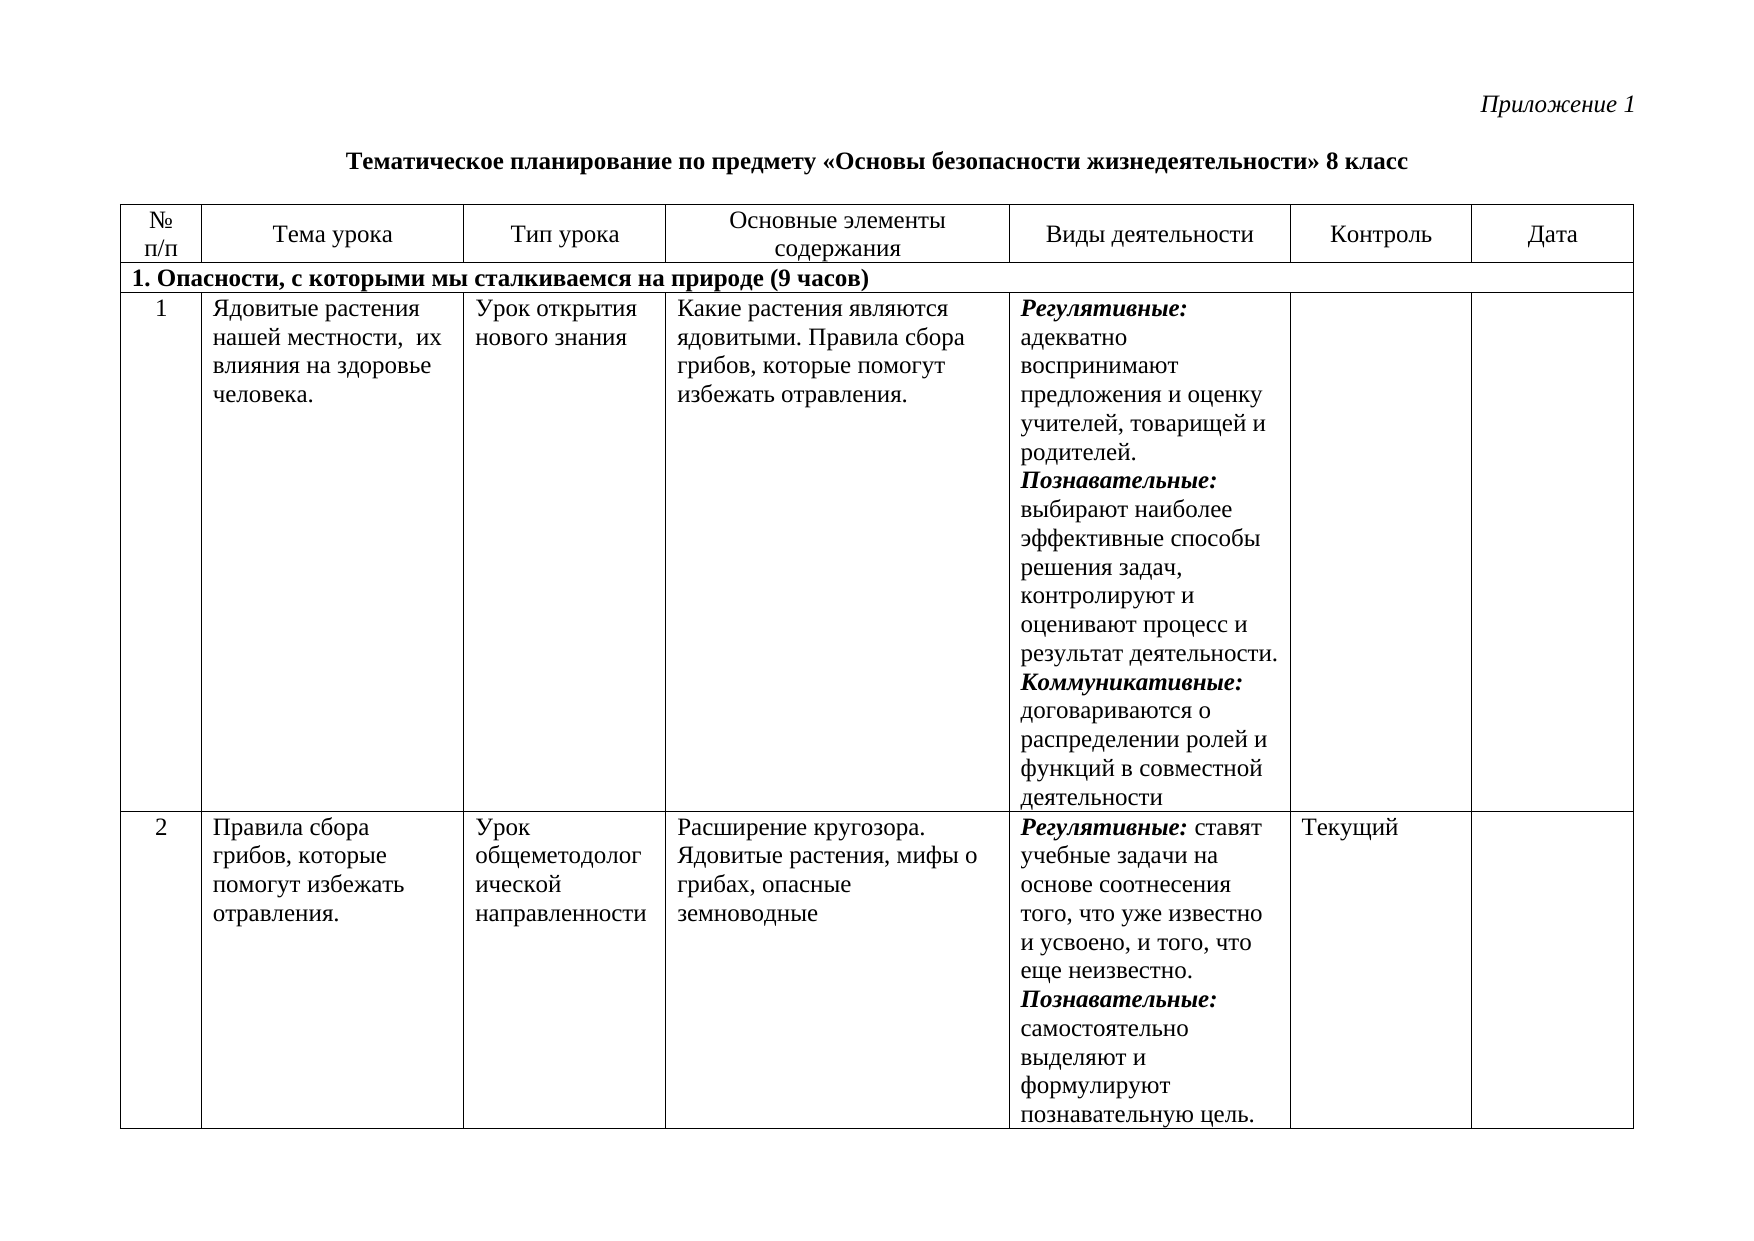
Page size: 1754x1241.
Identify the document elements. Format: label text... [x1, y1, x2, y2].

table_cell Ядовитые растения нашей местности, их влияния на здоровье человека. [202, 293, 463, 811]
table_header Основные элементы содержания [666, 205, 1009, 262]
table_cell [1472, 812, 1633, 1128]
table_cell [1010, 812, 1290, 1128]
table_cell Текущий [1291, 812, 1471, 1128]
table_cell [1291, 293, 1471, 811]
table_header Дата [1472, 205, 1633, 262]
table_cell Урок открытия нового знания [464, 293, 665, 811]
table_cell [666, 812, 1009, 1128]
table_header Тип урока [464, 205, 665, 262]
table_cell Регулятивные: адекватно воспринимают предложения и оценку учителей, товарищей и родителей. Познавательные: выбирают наиболее эффективные способы решения задач, контролируют и оценивают процесс и результат деятельности. Коммуникативные: договариваются о распределении ролей и функций в совместной деятельности [1010, 293, 1290, 811]
text Тематическое планирование по предмету «Основы безопасности жизнедеятельности» 8 класс [118, 146, 1636, 175]
table_cell [1472, 293, 1633, 811]
text Приложение 1 [118, 89, 1636, 117]
table_cell 2 [121, 812, 201, 1128]
table_header Тема урока [202, 205, 463, 262]
table_cell 1 [121, 293, 201, 811]
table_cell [464, 812, 665, 1128]
table_header Виды деятельности [1010, 205, 1290, 262]
table_cell 1. Опасности, с которыми мы сталкиваемся на природе (9 часов) [121, 263, 1633, 292]
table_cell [202, 812, 463, 1128]
table_header № п/п [121, 205, 201, 262]
table_cell Какие растения являются ядовитыми. Правила сбора грибов, которые помогут избежать отравления. [666, 293, 1009, 811]
table_header Контроль [1291, 205, 1471, 262]
